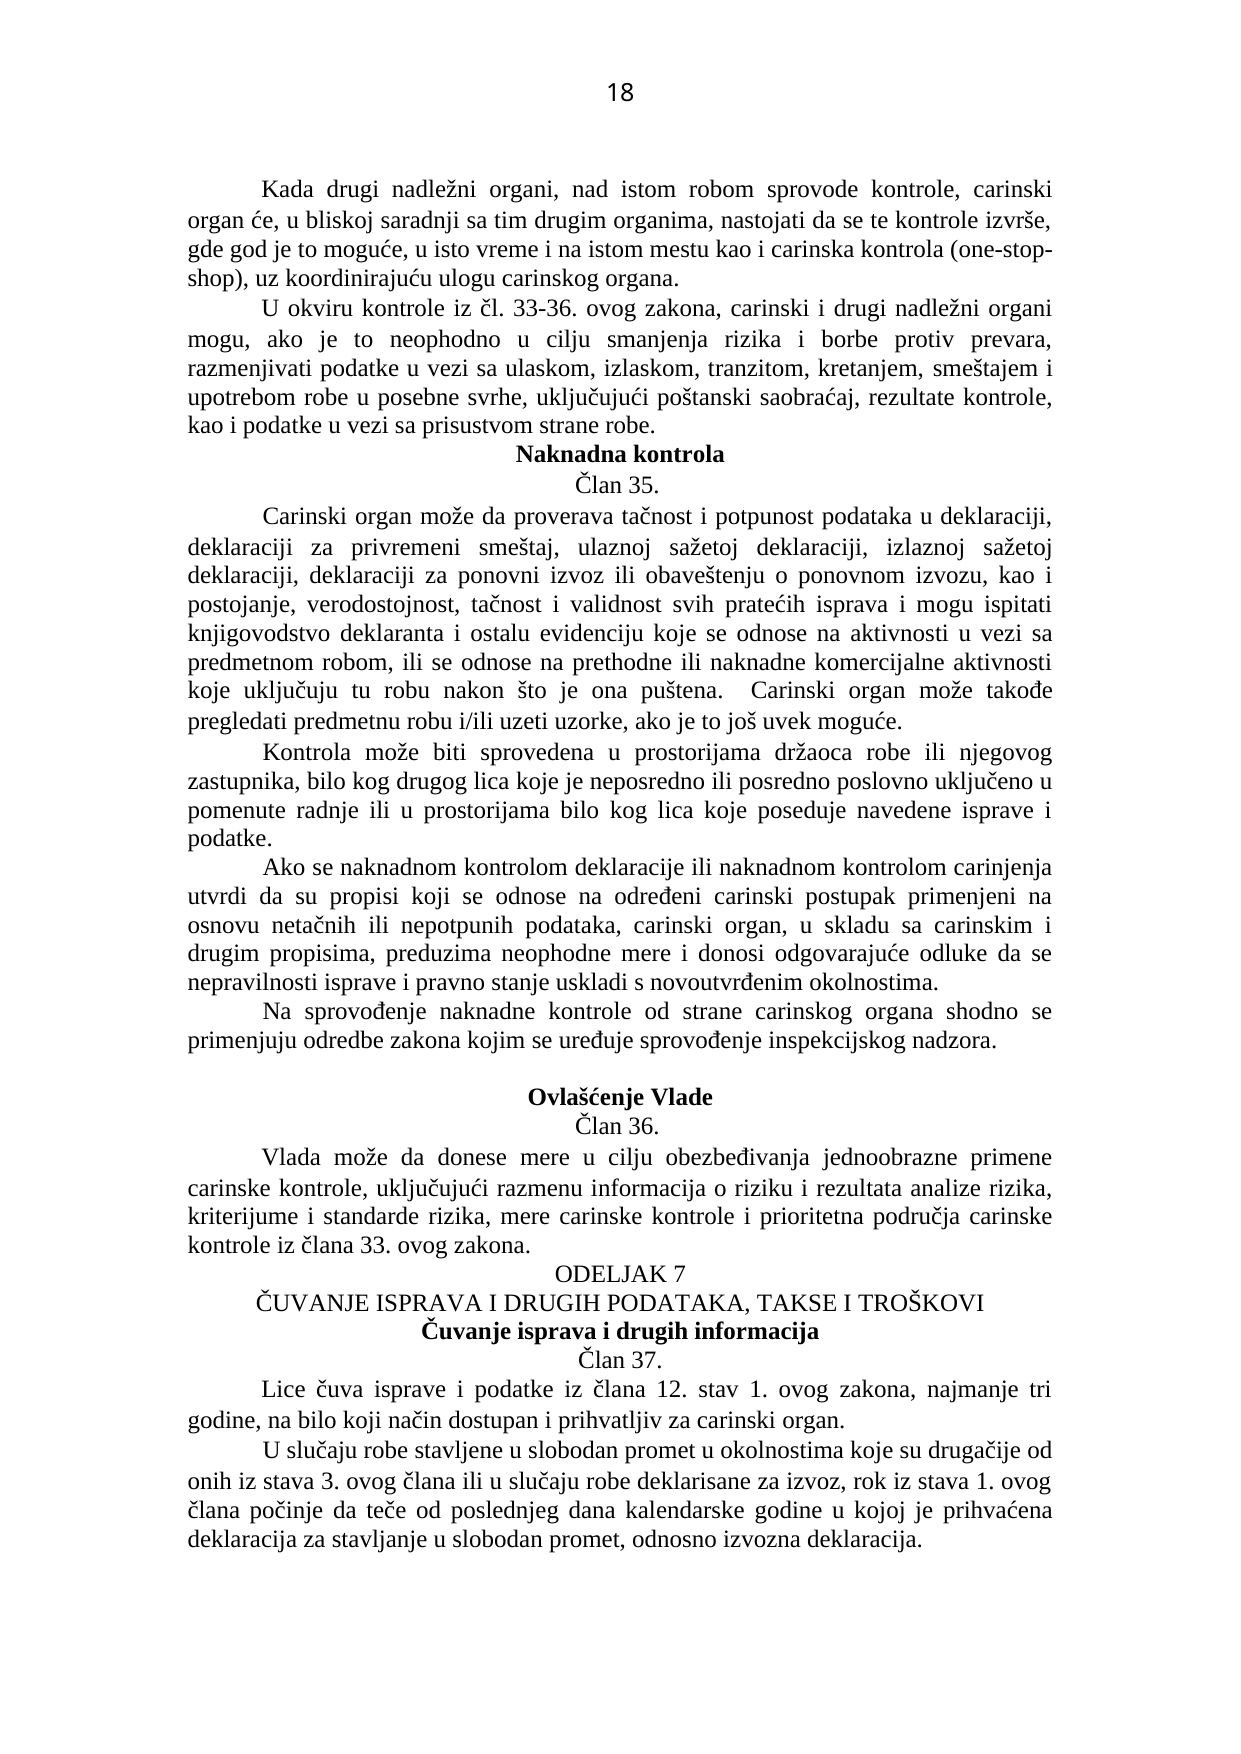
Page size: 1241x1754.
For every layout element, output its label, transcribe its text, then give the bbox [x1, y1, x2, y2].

text Član 36. <0} [187, 1111, 1053, 1142]
text {0>Such controls may be carried out at the premises of the holder of the goods or of the holder's representative, of any other person directly or indirectly involved in those operations in a business capacity or of any other person in possession of those documents and data for business purposes.<}0{>КкккДДДКККKontrola može biti sprovedena u prostorijama držaoca robe ili njegovog zastupnika, bilo kog drugog lica koje je neposredno ili posredno poslovno uključeno u pomenute radnje ili u prostorijama bilo kog lica koje poseduje navedene isprave i podatke. [187, 737, 1053, 852]
text Čuvanje isprava i drugih informacija [187, 1316, 1053, 1345]
text Ako se naknadnom kontrolom deklaracije ili naknadnom kontrolom carinjenja utvrdi da su propisi koji se odnose na određeni carinski postupak primenjeni na osnovu netačnih ili nepotpunih podataka, carinski organ, u skladu sa carinskim i drugim propisima, preduzima neophodne mere i donosi odgovarajuće odluke da se nepravilnosti isprave i pravno stanje uskladi s novoutvrđenim okolnostima. [187, 852, 1053, 996]
text Na sprovođenje naknadne kontrole od strane carinskog organa shodno se primenjuju odredbe zakona kojim se uređuje sprovođenje inspekcijskog nadzora. [187, 996, 1053, 1053]
text {0>Keeping of documents and other information<}65{> <0} {0>1.<}0{> <0}{0>The person concerned shall, for the purposes of customs controls, keep the documents and information referred to in Article 15(1) for at least three years, by any means accessible by and acceptable to the customs authorities.<}0{>Дато Lice čuva isprave i podatke iz člana 12. stav 1. ovog zakona, najmanje tri godine, na bilo koji način dostupan i prihvatljiv za carinski organ.<0} [187, 1374, 1053, 1436]
text {0>Keeping of documents and other information, and charges and costs<}0{>ČUVANJE ISPRAVA I DRUGIH PODATAKA, TAKSE I TROŠKOVI [187, 1288, 1053, 1316]
text Član 37. [187, 1345, 1053, 1374]
text {0>Section 8<}99{>ODELJAK 7 [187, 1259, 1053, 1288]
text {0>1. Where, in respect of the same goods, controls other than customs controls are to be performed by competent authorities other than the customs authorities, customs authorities shall, in close cooperation with those other authorities, endeavour to have those controls performed, wherever possible, at the same time and place as customs controls (one-stop-shop), with customs authorities having the coordinating role in achieving this.<}0{> Kada drugi nadležni organi, nad istom robom sprovode kontrole, carinski organ će, u bliskoj saradnji sa tim drugim organima, nastojati da se te kontrole izvrše, gde god je to moguće, u isto vreme i na istom mestu kao i carinska kontrola (one-stop-shop), uz koordinirajuću ulogu carinskog organa.<0} [187, 174, 1053, 293]
text {0>2. In the framework of the controls referred to in this Section, customs and other competent authorities may, where necessary for the purposes of minimising risk and combating fraud, exchange with each other and with the Commission data received in the context of the entry, exit, transit, movement, storage and end-use of goods, including postal traffic, moved between the customs territory of the Union and countries or territories outside the customs territory of the Union, the presence and movement within the customs territory of the Union of non-Union goods and goods placed under the end- use procedure, and the results of any control.<}0{> U okviru kontrole iz čl. 33-36. ovog zakona, carinski i drugi nadležni organi mogu, ako je to neophodno u cilju smanjenja rizika i borbe protiv prevara, razmenjivati podatke u vezi sa ulaskom, izlaskom, tranzitom, kretanjem, smeštajem i upotrebom robe u posebne svrhe, uključujući poštanski saobraćaj, rezultate kontrole, kao i podatke u vezi sa prisustvom strane robe. [187, 293, 1053, 439]
text {0>In the case of goods released for free circulation in circumstances other than those referred to in the third subparagraph, or goods declared for export, that period shall run from the end of the year in which the customs declarations for release for free circulation or export are accepted.<}0{>U slučaju robe stavljene u slobodan promet u okolnostima koje su drugačije od onih iz stava 3. ovog člana ili u slučaju robe deklarisane za izvoz, rok iz stava 1. ovog člana počinje da teče od poslednjeg dana kalendarske godine u kojoj je prihvaćena deklaracija za stavljanje u slobodan promet, odnosno izvozna deklaracija.<0} [187, 1436, 1053, 1555]
text Ovlašćenje Vlade [187, 1082, 1053, 1111]
text Član 35. <0} [187, 470, 1053, 501]
text {0>Post-release control<}73{>Naknadna kontrola<0} [187, 439, 1053, 470]
text {0>1. The Commission shall adopt, by means of implementing acts, measures to ensure uniform application of the customs controls, including the exchange of risk information and risk analysis results, the common risk criteria and standards, the control measures and the priority control areas referred to in Article 46(3).<}0{> Vlada može da donese mere u cilju obezbeđivanja jednoobrazne primene carinske kontrole, uključujući razmenu informacija o riziku i rezultata analize rizika, kriterijume i standarde rizika, mere carinske kontrole i prioritetna područja carinske kontrole iz člana 33. ovog zakona. [187, 1142, 1053, 1259]
text {0>For the purpose of customs controls, the customs authorities may verify the accuracy and completeness of the information given in a customs declaration, temporary storage declaration, entry summary declaration, exit summary declaration, re-export declaration or re-export notification, and the existence, authenticity, accuracy and validity of any supporting document and may examine the accounts of the declarant and other records relating to the operations in respect of the goods in question or to prior or subsequent commercial operations involving those goods after having released them.<}0{>Carinski organ može da proverava tačnost i potpunost podataka u deklaraciji, deklaraciji za privremeni smeštaj, ulaznoj sažetoj deklaraciji, izlaznoj sažetoj deklaraciji, deklaraciji za ponovni izvoz ili obaveštenju o ponovnom izvozu, kao i postojanje, verodostojnost, tačnost i validnost svih pratećih isprava i mogu ispitati knjigovodstvo deklaranta i ostalu evidenciju koje se odnose na aktivnosti u vezi sa predmetnom robom, ili se odnose na prethodne ili naknadne komercijalne aktivnosti koje uključuju tu robu nakon što je ona puštena.<0} {0>Those authorities may also examine such goods and/or take samples where it is still possible for them to do so.<}0{>ЦАцЦЗХСЗДЗГДЗ Carinski organ može takođe pregledati predmetnu robu i/ili uzeti uzorke, ako je to još uvek moguće.<0} [187, 501, 1053, 737]
